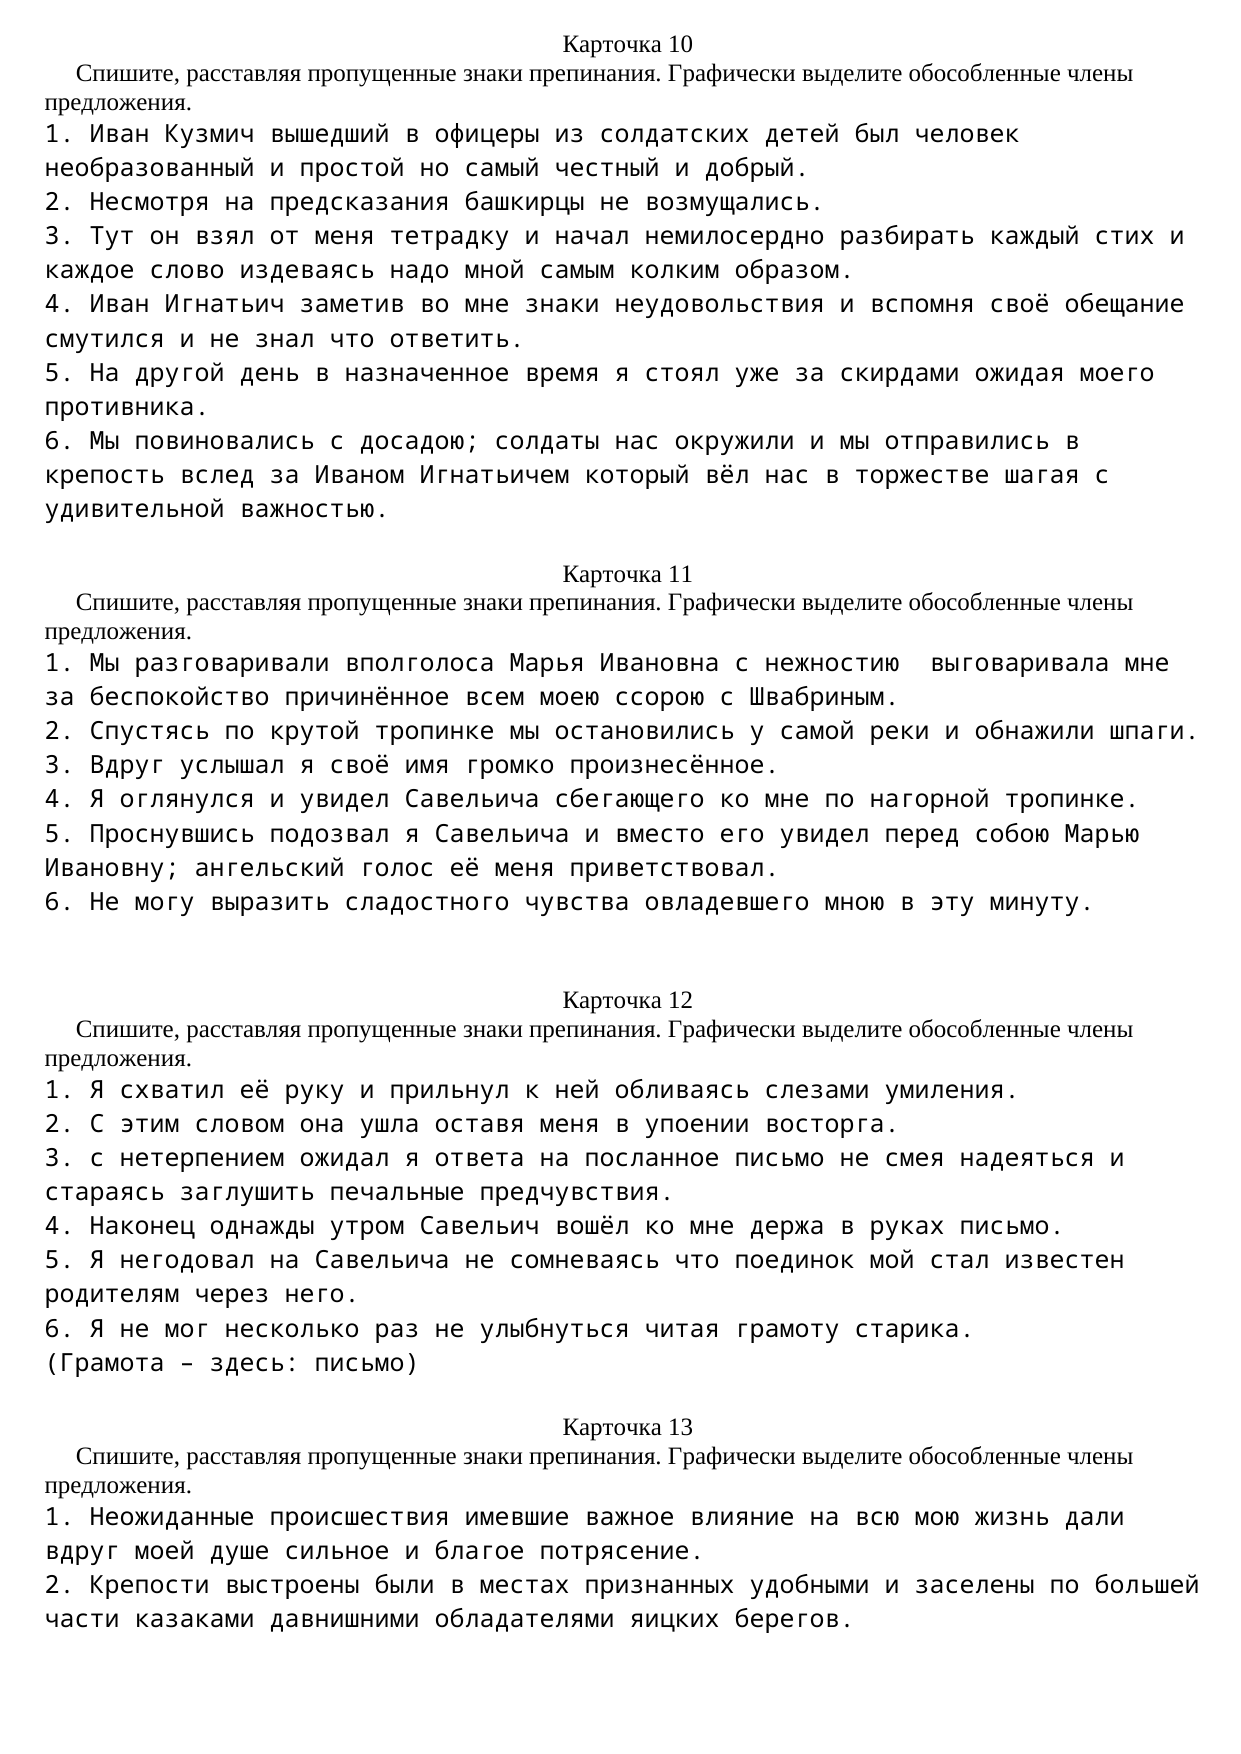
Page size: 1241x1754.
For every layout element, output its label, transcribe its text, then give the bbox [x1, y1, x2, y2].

text 4. Я оглянулся и увидел Савельича сбегающего ко мне по нагорной тропинке. [44, 781, 1211, 815]
text 4. Иван Игнатьич заметив во мне знаки неудовольствия и вспомня своё обещание смутился и не знал что ответить. [44, 286, 1211, 354]
text (Грамота – здесь: письмо) [44, 1344, 1211, 1378]
text 1. Я схватил её руку и прильнул к ней обливаясь слезами умиления. [44, 1072, 1211, 1106]
text 5. Я негодовал на Савельича не сомневаясь что поединок мой стал известен родителям через него. [44, 1242, 1211, 1310]
text 3. Тут он взял от меня тетрадку и начал немилосердно разбирать каждый стих и каждое слово издеваясь надо мной самым колким образом. [44, 218, 1211, 286]
text 2. Несмотря на предсказания башкирцы не возмущались. [44, 184, 1211, 218]
text 5. Проснувшись подозвал я Савельича и вместо его увидел перед собою Марью Ивановну; ангельский голос её меня приветствовал. [44, 815, 1211, 883]
text 3. Вдруг услышал я своё имя громко произнесённое. [44, 747, 1211, 781]
text Карточка 11 [44, 559, 1211, 587]
text 5. На другой день в назначенное время я стоял уже за скирдами ожидая моего противника. [44, 354, 1211, 422]
text 2. С этим словом она ушла оставя меня в упоении восторга. [44, 1106, 1211, 1140]
text Спишите, расставляя пропущенные знаки препинания. Графически выделите обособленные члены предложения. [44, 1441, 1211, 1499]
text Спишите, расставляя пропущенные знаки препинания. Графически выделите обособленные члены предложения. [44, 1014, 1211, 1072]
text Спишите, расставляя пропущенные знаки препинания. Графически выделите обособленные члены предложения. [44, 587, 1211, 645]
text Карточка 12 [44, 986, 1211, 1014]
text 2. Крепости выстроены были в местах признанных удобными и заселены по большей части казаками давнишними обладателями яицких берегов. [44, 1567, 1211, 1635]
text Спишите, расставляя пропущенные знаки препинания. Графически выделите обособленные члены предложения. [44, 58, 1211, 116]
text Карточка 10 [44, 29, 1211, 58]
text 6. Не могу выразить сладостного чувства овладевшего мною в эту минуту. [44, 883, 1211, 917]
text Карточка 13 [44, 1412, 1211, 1441]
text 2. Спустясь по крутой тропинке мы остановились у самой реки и обнажили шпаги. [44, 713, 1211, 747]
text 1. Иван Кузмич вышедший в офицеры из солдатских детей был человек необразованный и простой но самый честный и добрый. [44, 116, 1211, 184]
text 1. Неожиданные происшествия имевшие важное влияние на всю мою жизнь дали вдруг моей душе сильное и благое потрясение. [44, 1499, 1211, 1567]
text 6. Я не мог несколько раз не улыбнуться читая грамоту старика. [44, 1310, 1211, 1344]
text 3. с нетерпением ожидал я ответа на посланное письмо не смея надеяться и стараясь заглушить печальные предчувствия. [44, 1140, 1211, 1208]
text 4. Наконец однажды утром Савельич вошёл ко мне держа в руках письмо. [44, 1208, 1211, 1242]
text 6. Мы повиновались с досадою; солдаты нас окружили и мы отправились в крепость вслед за Иваном Игнатьичем который вёл нас в торжестве шагая с удивительной важностью. [44, 422, 1211, 524]
text 1. Мы разговаривали вполголоса Марья Ивановна с нежностию выговаривала мне за беспокойство причинённое всем моею ссорою с Швабриным. [44, 645, 1211, 713]
